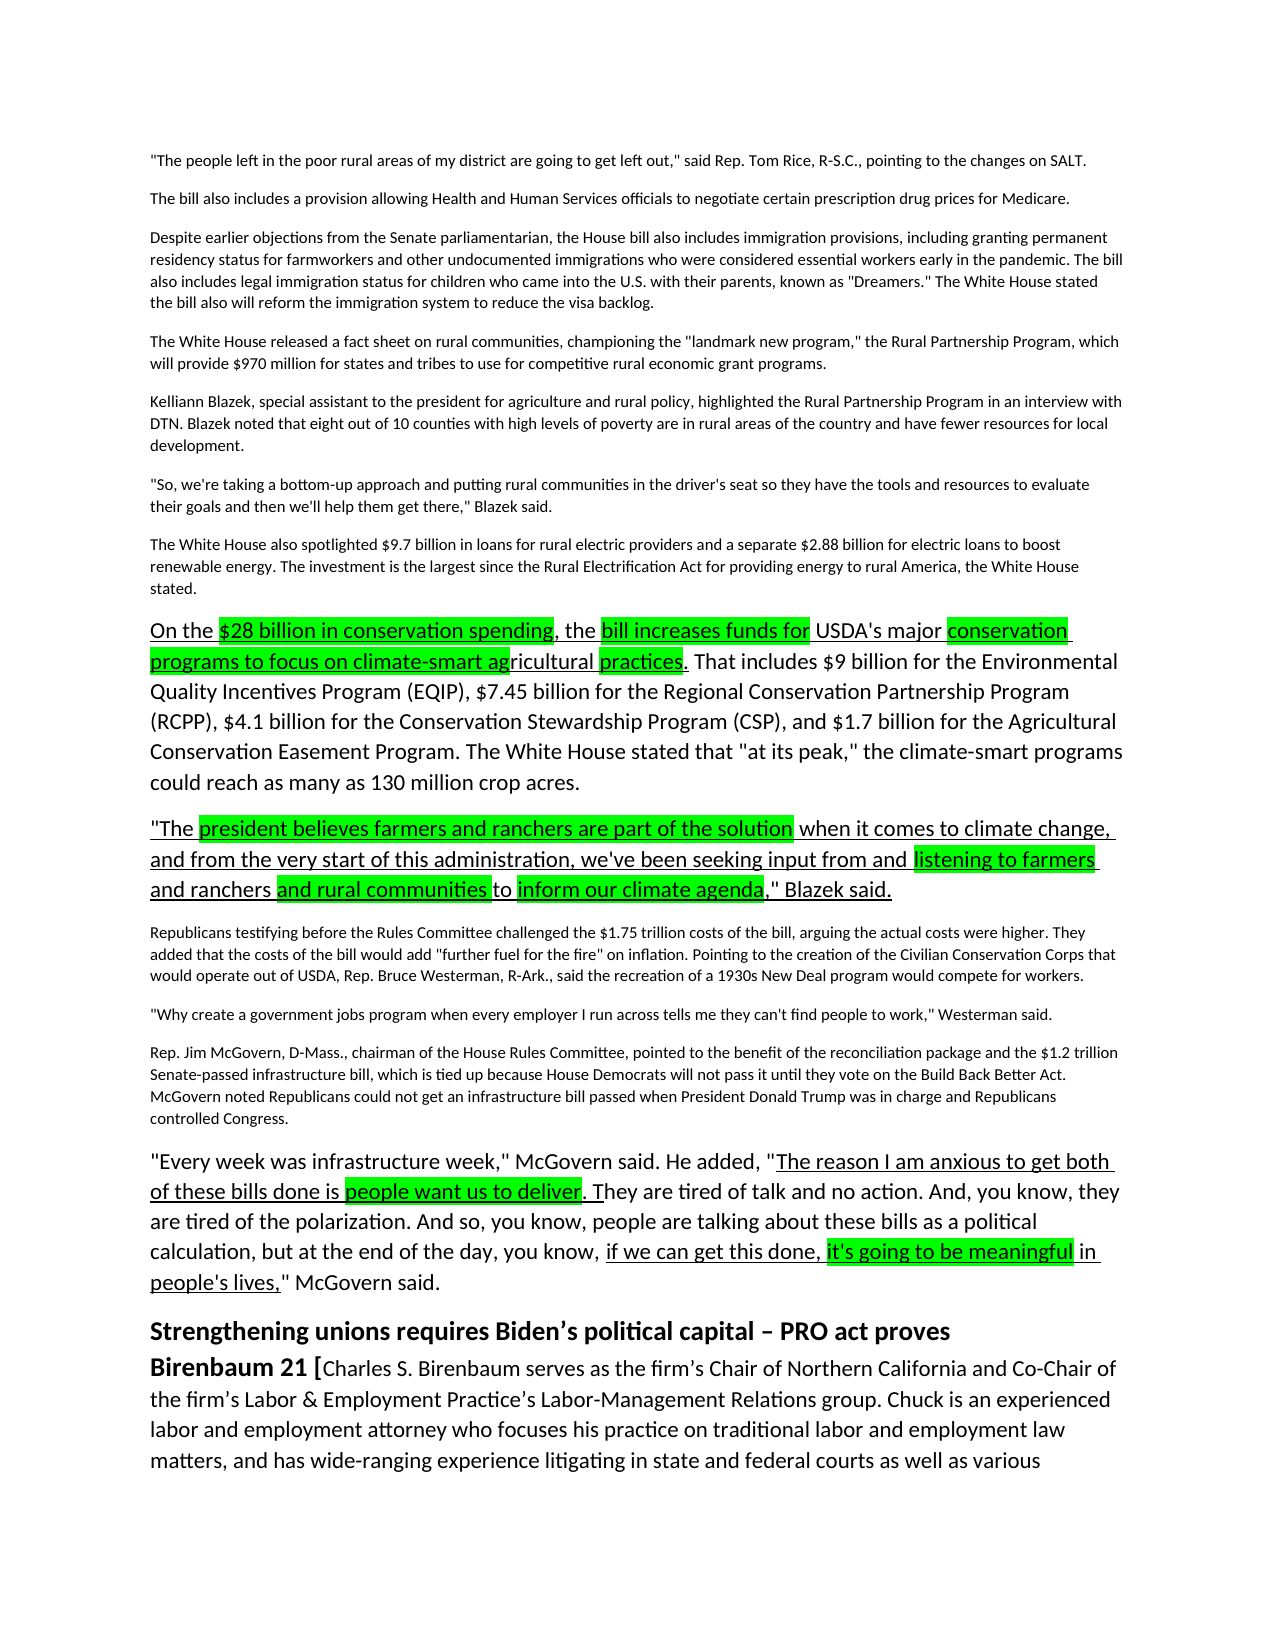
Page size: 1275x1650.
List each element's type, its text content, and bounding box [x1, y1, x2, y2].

text Kelliann Blazek, special assistant to the president for agriculture and rural policy, highlighted the Rural Partnership Program in an interview with DTN. Blazek noted that eight out of 10 counties with high levels of poverty are in rural areas of the country and have fewer resources for local development. [150, 392, 1125, 456]
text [150, 1350, 1125, 1474]
text The bill also includes a provision allowing Health and Human Services officials to negotiate certain prescription drug prices for Medicare. [150, 188, 1125, 209]
text The White House released a fact sheet on rural communities, championing the "landmark new program," the Rural Partnership Program, which will provide $970 million for states and tribes to use for competitive rural economic grant programs. [150, 331, 1125, 373]
subtitle Strengthening unions requires Biden’s political capital – PRO act proves [150, 1314, 1125, 1348]
text On the $28 billion in conservation spending, the bill increases funds for USDA's major conservation programs to focus on climate-smart agricultural practices. That includes $9 billion for the Environmental Quality Incentives Program (EQIP), $7.45 billion for the Regional Conservation Partnership Program (RCPP), $4.1 billion for the Conservation Stewardship Program (CSP), and $1.7 billion for the Agricultural Conservation Easement Program. The White House stated that "at its peak," the climate-smart programs could reach as many as 130 million crop acres. [150, 617, 1125, 796]
text The White House also spotlighted $9.7 billion in loans for rural electric providers and a separate $2.88 billion for electric loans to boost renewable energy. The investment is the largest since the Rural Electrification Act for providing energy to rural America, the White House stated. [150, 534, 1125, 598]
text Rep. Jim McGovern, D-Mass., chairman of the House Rules Committee, pointed to the benefit of the reconciliation package and the $1.2 trillion Senate-passed infrastructure bill, which is tied up because House Democrats will not pass it until they vote on the Build Back Better Act. McGovern noted Republicans could not get an infrastructure bill passed when President Donald Trump was in charge and Republicans controlled Congress. [150, 1043, 1125, 1129]
text "Why create a government jobs program when every employer I run across tells me they can't find people to work," Westerman said. [150, 1004, 1125, 1024]
text Republicans testifying before the Rules Committee challenged the $1.75 trillion costs of the bill, arguing the actual costs were higher. They added that the costs of the bill would add "further fuel for the fire" on inflation. Pointing to the creation of the Civilian Conservation Corps that would operate out of USDA, Rep. Bruce Westerman, R-Ark., said the recreation of a 1930s New Deal program would compete for workers. [150, 922, 1125, 986]
text "So, we're taking a bottom-up approach and putting rural communities in the driver's seat so they have the tools and resources to evaluate their goals and then we'll help them get there," Blazek said. [150, 474, 1125, 516]
text Despite earlier objections from the Senate parliamentarian, the House bill also includes immigration provisions, including granting permanent residency status for farmworkers and other undocumented immigrations who were considered essential workers early in the pandemic. The bill also includes legal immigration status for children who came into the U.S. with their parents, known as "Dreamers." The White House stated the bill also will reform the immigration system to reduce the visa backlog. [150, 227, 1125, 313]
text "The president believes farmers and ranchers are part of the solution when it comes to climate change, and from the very start of this administration, we've been seeking input from and listening to farmers and ranchers and rural communities to inform our climate agenda," Blazek said. [150, 814, 1125, 903]
text "The people left in the poor rural areas of my district are going to get left out," said Rep. Tom Rice, R-S.C., pointing to the changes on SALT. [150, 150, 1125, 170]
text "Every week was infrastructure week," McGovern said. He added, "The reason I am anxious to get both of these bills done is people want us to deliver. They are tired of talk and no action. And, you know, they are tired of the polarization. And so, you know, people are talking about these bills as a political calculation, but at the end of the day, you know, if we can get this done, it's going to be meaningful in people's lives," McGovern said. [150, 1147, 1125, 1296]
